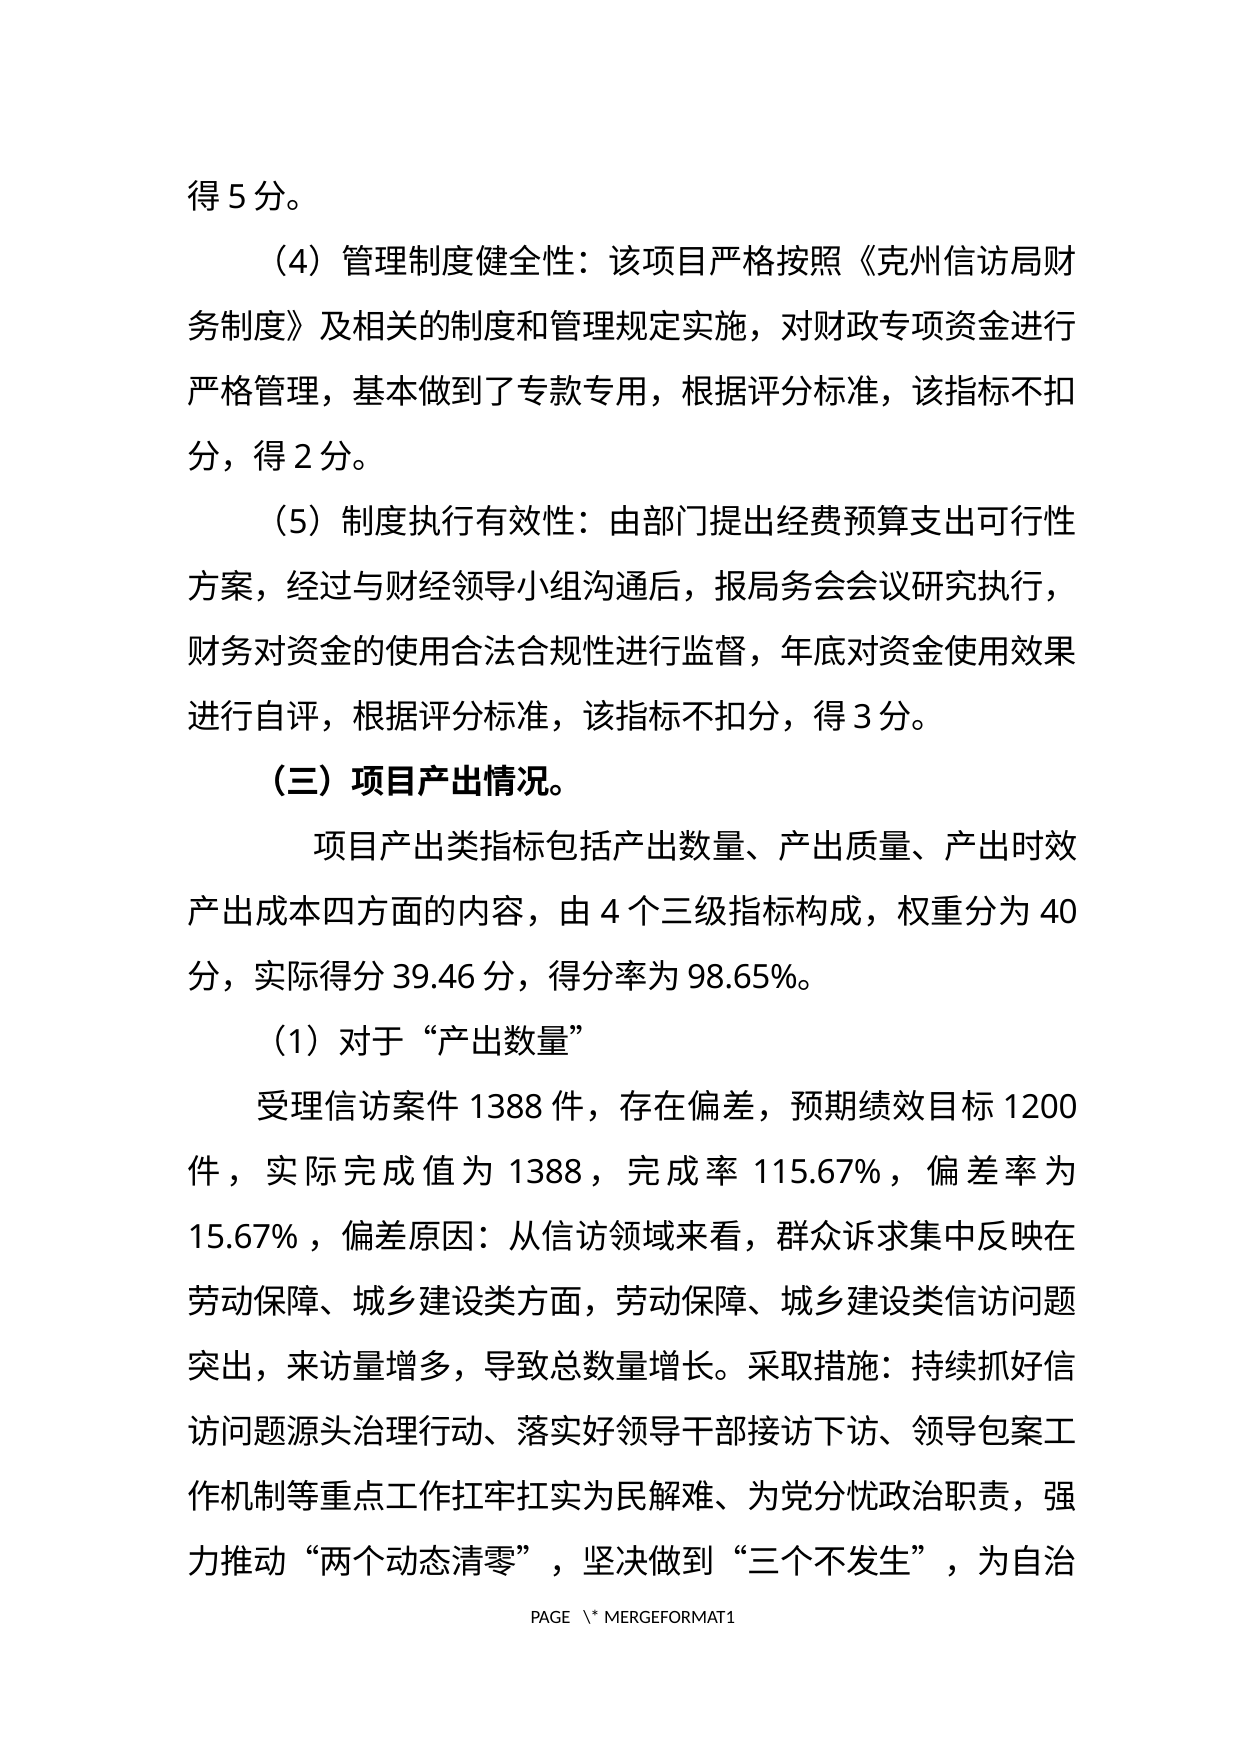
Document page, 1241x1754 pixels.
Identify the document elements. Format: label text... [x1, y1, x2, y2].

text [187, 162, 1078, 747]
text （三）项目产出情况。 [187, 747, 1078, 812]
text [187, 812, 1078, 1592]
